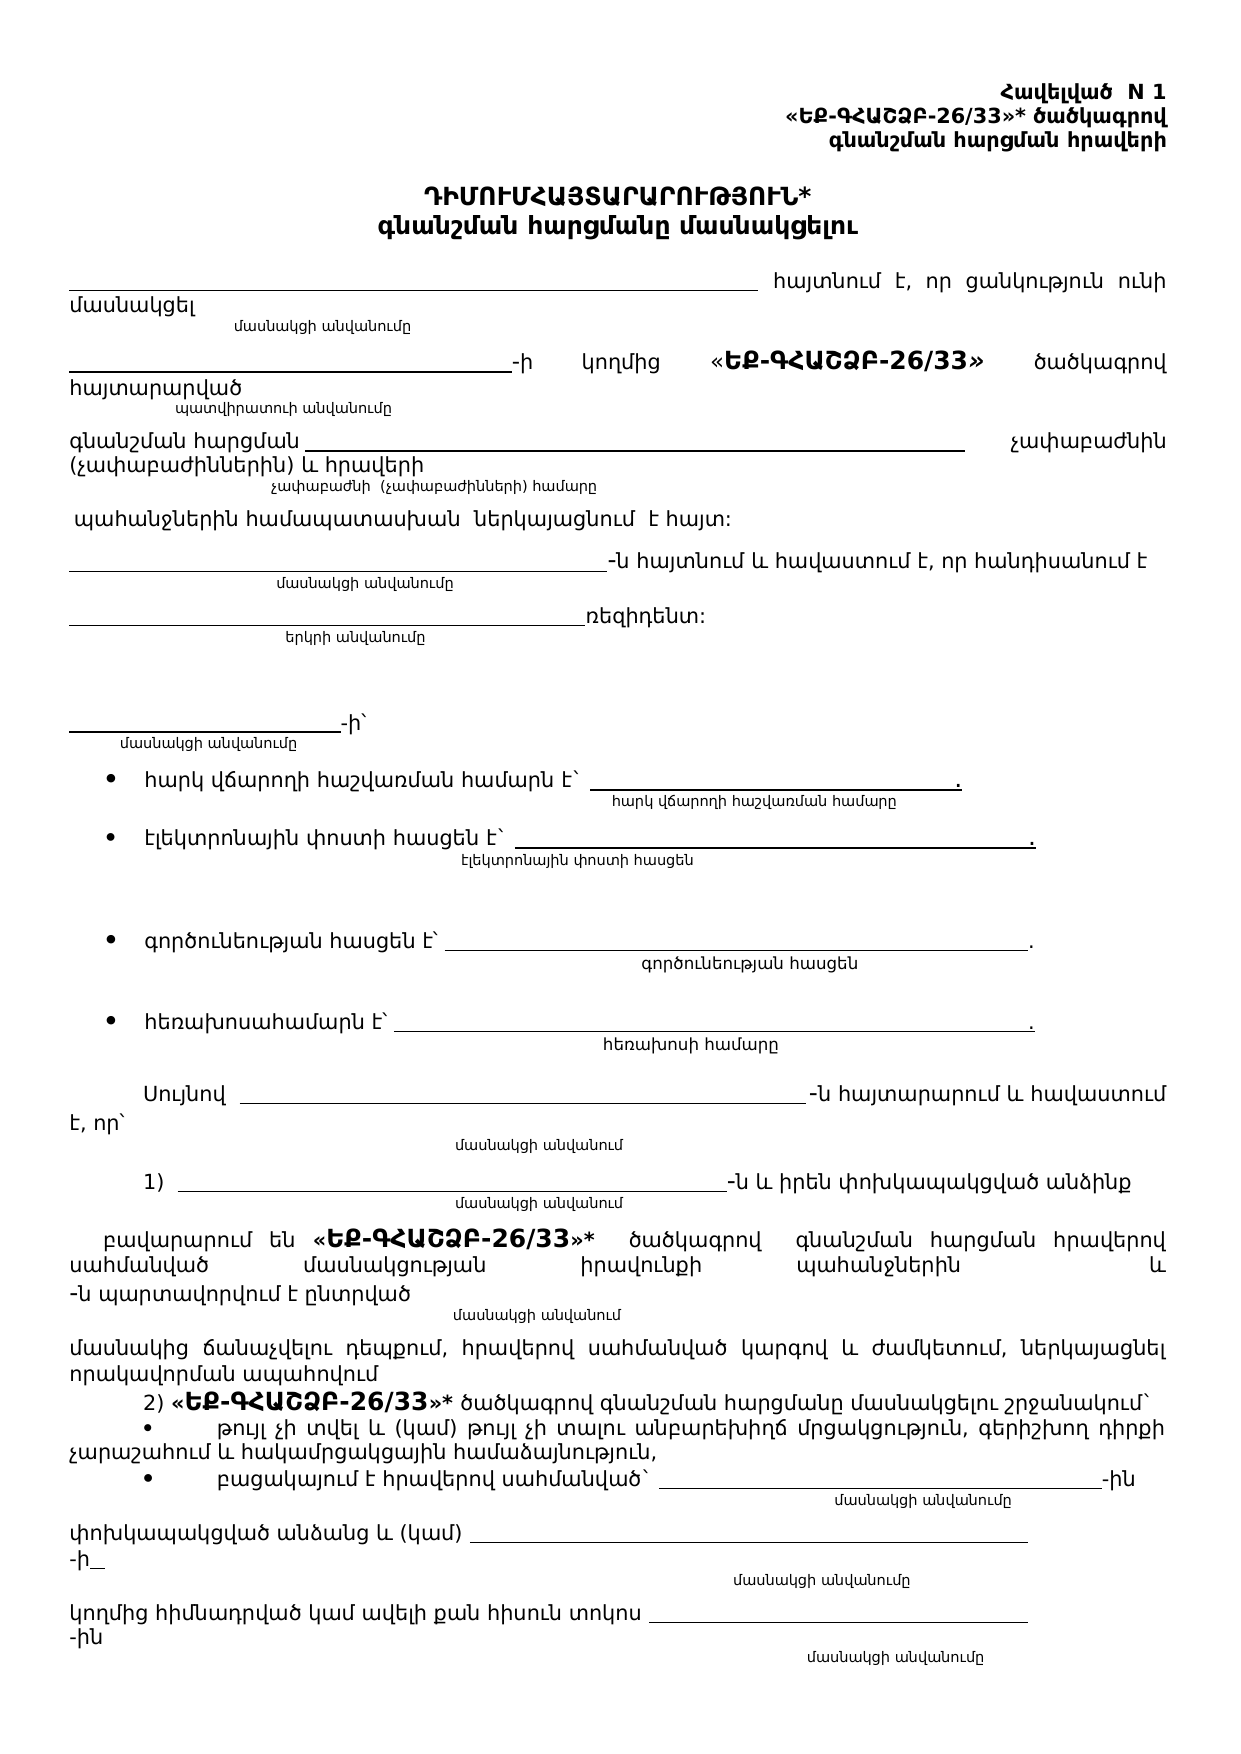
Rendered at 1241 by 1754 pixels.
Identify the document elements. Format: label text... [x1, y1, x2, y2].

text մասնակցի անվանումը [69, 735, 1167, 764]
text պահանջներին համապատասխան ներկայացնում է հայտ: [69, 507, 1167, 531]
text «ԵՔ-ԳՀԱՇՁԲ-26/33»* ծածկագրով [69, 104, 1167, 128]
text մասնակցի անվանումը [69, 317, 1167, 347]
text հարկ վճարողի հաշվառման համարը [69, 793, 1167, 822]
text էլեկտրոնային փոստի հասցեն [364, 851, 1167, 881]
text 2) «ԵՔ-ԳՀԱՇՁԲ-26/33»* ծածկագրով գնանշման հարցմանը մասնակցելու շրջանակում` [69, 1387, 1167, 1416]
text երկրի անվանումը [69, 628, 1167, 657]
list հեռախոսահամարն է՝ . [107, 1010, 1167, 1035]
text պատվիրատուի անվանումը [69, 400, 1167, 429]
text մասնակից ճանաչվելու դեպքում, հրավերով սահմանված կարգով և ժամկետում, ներկայացնել որակավորման ապահովում [69, 1336, 1167, 1387]
text հայտնում է, որ ցանկություն ունի մասնակցել [69, 269, 1167, 317]
text կողմից հիմնադրված կամ ավելի քան հիսուն տոկոս -ին [69, 1601, 1167, 1649]
list բացակայում է հրավերով սահմանված` -ին [69, 1465, 1167, 1491]
text ԴԻՄՈՒՄՀԱՅՏԱՐԱՐՈՒԹՅՈՒՆ* [69, 182, 1167, 211]
text մասնակցի անվանում [69, 1195, 1167, 1224]
list թույլ չի տվել և (կամ) թույլ չի տալու անբարեխիղճ մրցակցություն, գերիշխող դիրքի չարաշահում և հակամրցակցային համաձայնություն, [69, 1416, 1167, 1465]
text -ի՝ [69, 711, 1167, 735]
text -ի կողմից «ԵՔ-ԳՀԱՇՁԲ-26/33» ծածկագրով հայտարարված [69, 347, 1167, 400]
text մասնակցի անվանումը [69, 1571, 1167, 1601]
text գնանշման հարցման չափաբաժնին (չափաբաժիններին) և հրավերի [69, 429, 1167, 478]
text գնանշման հարցման հրավերի [69, 128, 1167, 153]
text 1) -ն և իրեն փոխկապակցված անձինք [69, 1166, 1167, 1195]
text չափաբաժնի (չափաբաժինների) համարը [69, 478, 1167, 507]
list էլեկտրոնային փոստի հասցեն է` . [107, 822, 1167, 851]
text բավարարում են «ԵՔ-ԳՀԱՇՁԲ-26/33»* ծածկագրով գնանշման հարցման հրավերով սահմանված մասնակցության իրավունքի պահանջներին և -ն պարտավորվում է ընտրված [69, 1224, 1167, 1307]
text գործունեության հասցեն [69, 954, 1167, 973]
list հարկ վճարողի հաշվառման համարն է` . [107, 764, 1167, 793]
text մասնակցի անվանումը [69, 575, 1167, 604]
text հեռախոսի համարը [69, 1035, 1167, 1054]
subtitle գնանշման հարցմանը մասնակցելու [69, 211, 1167, 240]
text մասնակցի անվանումը [69, 1491, 1167, 1521]
text ռեզիդենտ: [69, 604, 1167, 628]
text մասնակցի անվանում [69, 1137, 1167, 1166]
text Սույնով -ն հայտարարում և հավաստում է, որ՝ [69, 1078, 1167, 1137]
text փոխկապակցված անձանց և (կամ) -ի [69, 1521, 1167, 1571]
list գործունեության հասցեն է՝ . [107, 929, 1167, 954]
text մասնակցի անվանումը [69, 1649, 1167, 1678]
text մասնակցի անվանում [69, 1307, 1167, 1336]
text Հավելված N 1 [69, 80, 1167, 104]
text -ն հայտնում և հավաստում է, որ հանդիսանում է [69, 546, 1167, 575]
